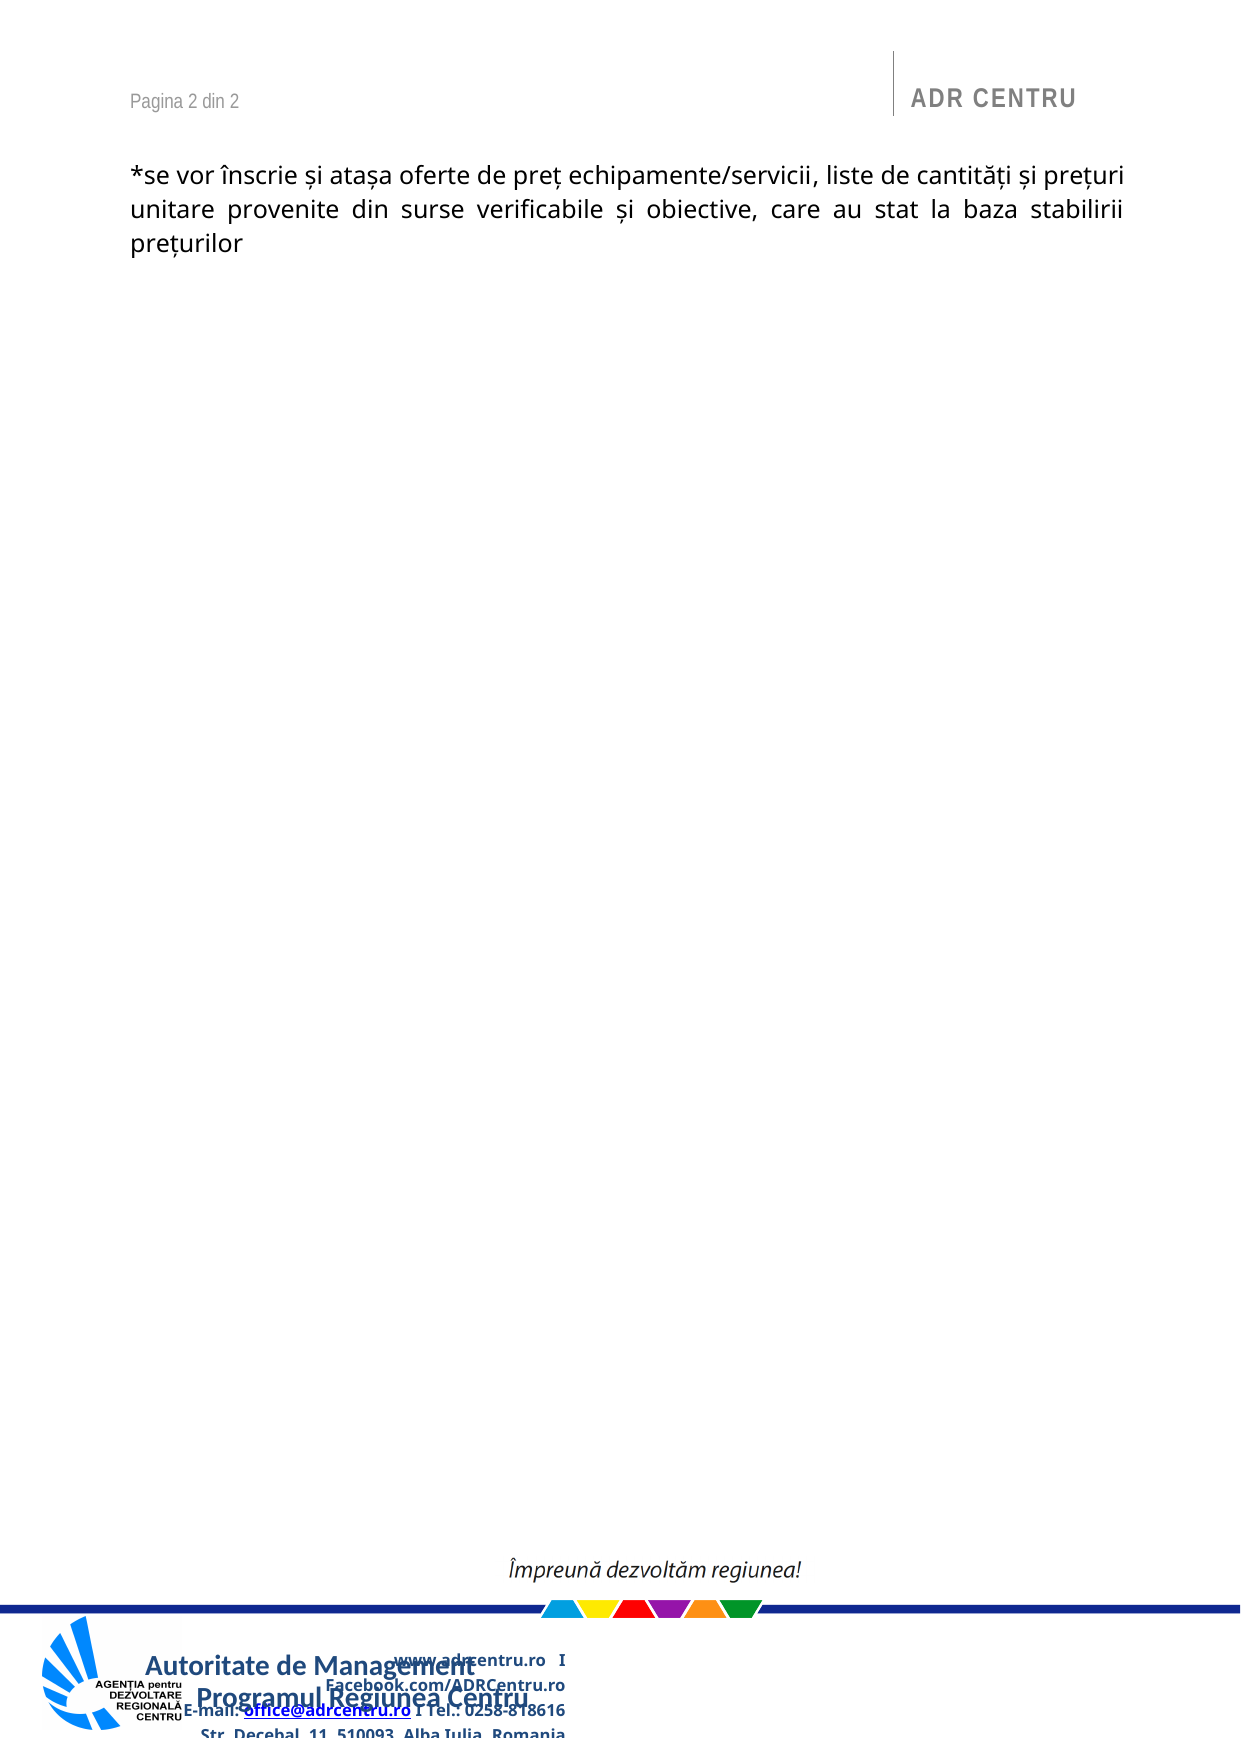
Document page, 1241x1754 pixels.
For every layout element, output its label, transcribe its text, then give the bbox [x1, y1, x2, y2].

picture [495, 1556, 814, 1583]
picture [0, 1600, 550, 1730]
text *se vor înscrie și atașa oferte de preț echipamente/servicii, liste de cantități și prețuri unitare provenite din surse verificabile și obiective, care au stat la baza stabilirii prețurilor [130, 158, 1125, 260]
picture [574, 1600, 1241, 1618]
